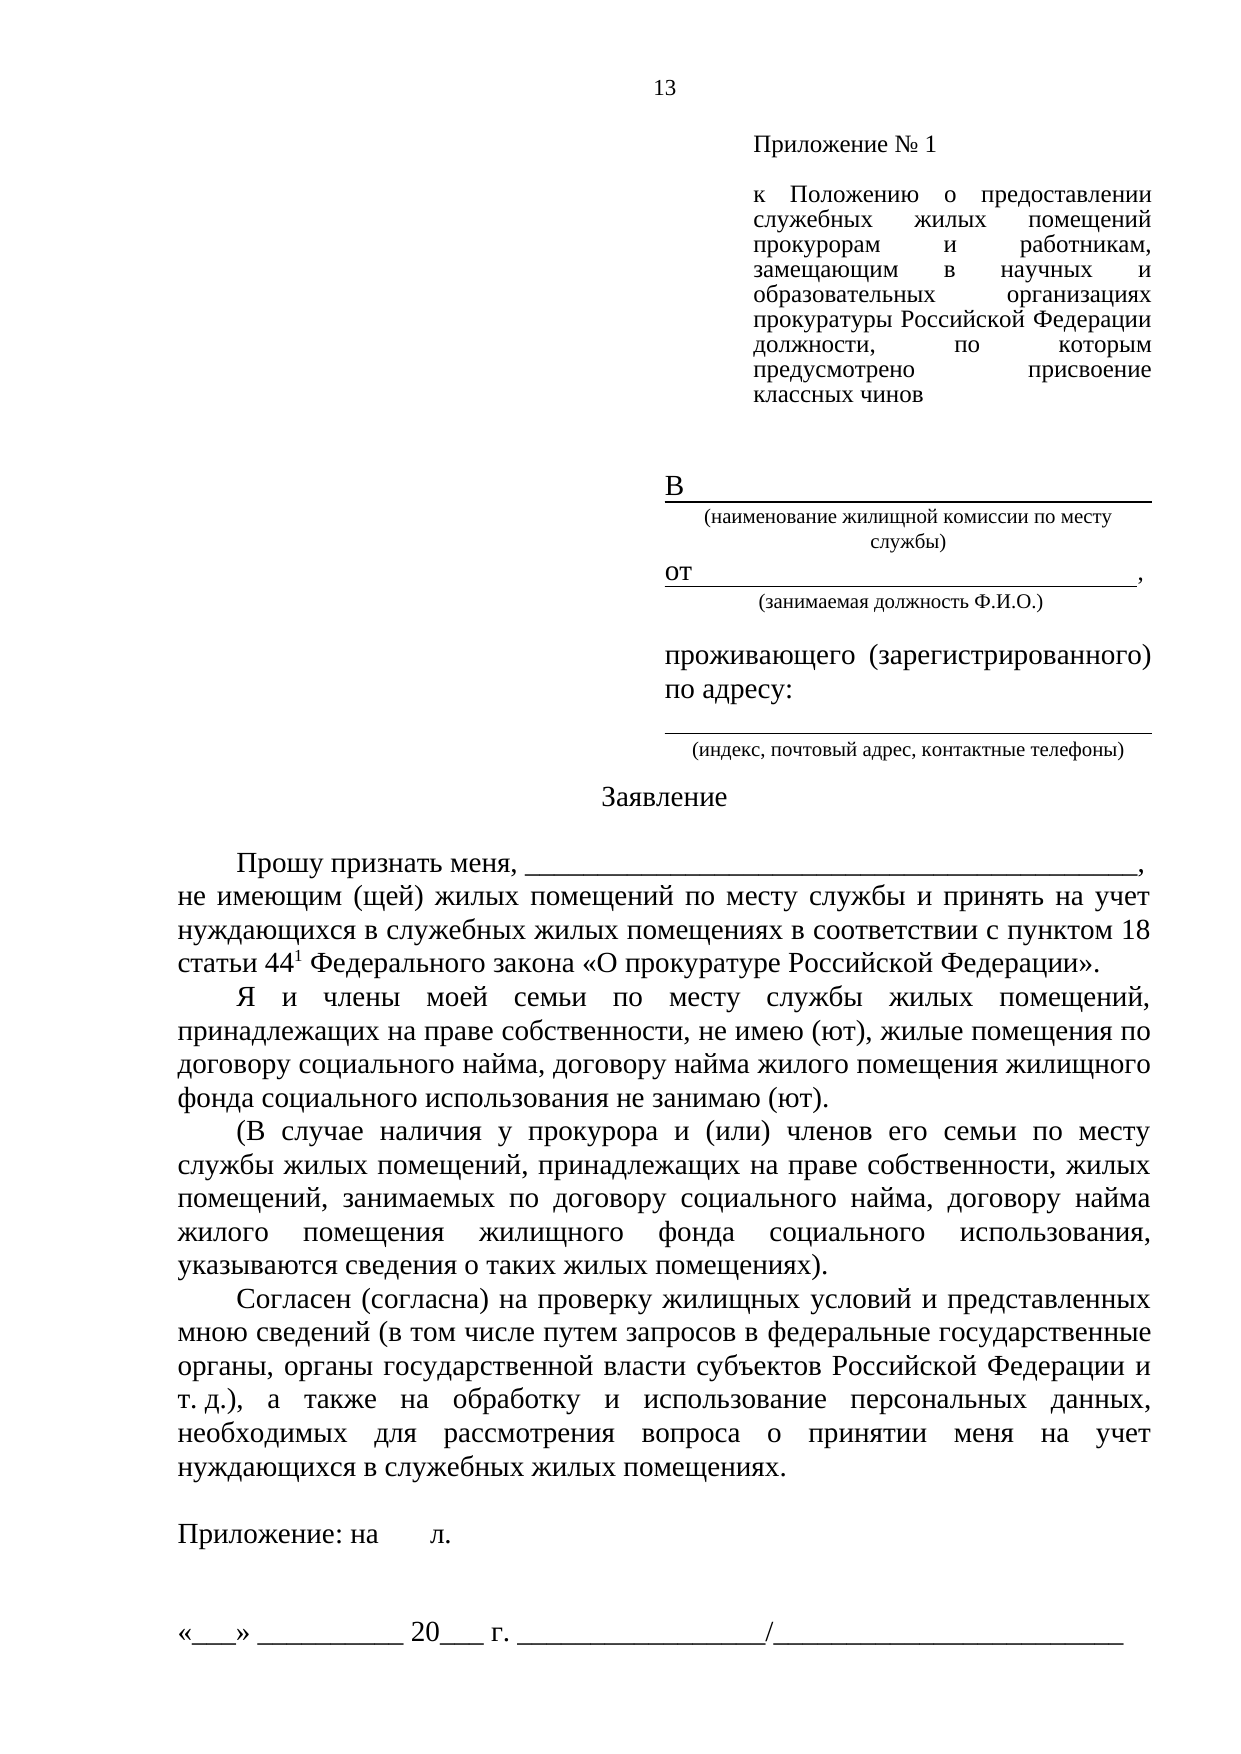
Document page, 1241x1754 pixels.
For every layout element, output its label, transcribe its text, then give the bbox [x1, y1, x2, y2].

text Приложение № 1 [177, 133, 1152, 158]
text проживающего (зарегистрированного) по адресу: [664, 637, 1152, 704]
text Приложение: на л. [177, 1516, 1152, 1549]
text (индекс, почтовый адрес, контактные телефоны) [664, 734, 1152, 761]
text В [664, 468, 1152, 501]
text (занимаемая должность Ф.И.О.) [664, 587, 1137, 613]
text Я и члены моей семьи по месту службы жилых помещений, принадлежащих на праве собственности, не имею (ют), жилые помещения по договору социального найма, договору найма жилого помещения жилищного фонда социального использования не занимаю (ют). [177, 979, 1152, 1113]
text Согласен (согласна) на проверку жилищных условий и представленных мною сведений (в том числе путем запросов в федеральные государственные органы, органы государственной власти субъектов Российской Федерации и т. д.), а также на обработку и использование персональных данных, необходимых для рассмотрения вопроса о принятии меня на учет нуждающихся в служебных жилых помещениях. [177, 1281, 1152, 1482]
text «___» __________ 20___ г. _________________/________________________ [177, 1614, 1152, 1648]
text к Положению о предоставлении служебных жилых помещений прокурорам и работникам, замещающим в научных и образовательных организациях прокуратуры Российской Федерации должности, по которым предусмотрено присвоение классных чинов [753, 183, 1152, 408]
text (В случае наличия у прокурора и (или) членов его семьи по месту службы жилых помещений, принадлежащих на праве собственности, жилых помещений, занимаемых по договору социального найма, договору найма жилого помещения жилищного фонда социального использования, указываются сведения о таких жилых помещениях). [177, 1113, 1152, 1281]
text (наименование жилищной комиссии по месту службы) [664, 502, 1152, 553]
text от , [664, 553, 1152, 586]
text Прошу признать меня, __________________________________________, [177, 845, 1152, 878]
text не имеющим (щей) жилых помещений по месту службы и принять на учет нуждающихся в служебных жилых помещениях в соответствии с пунктом 18 статьи 441 Федерального закона «О прокуратуре Российской Федерации». [177, 878, 1152, 979]
text Заявление [177, 786, 1152, 811]
